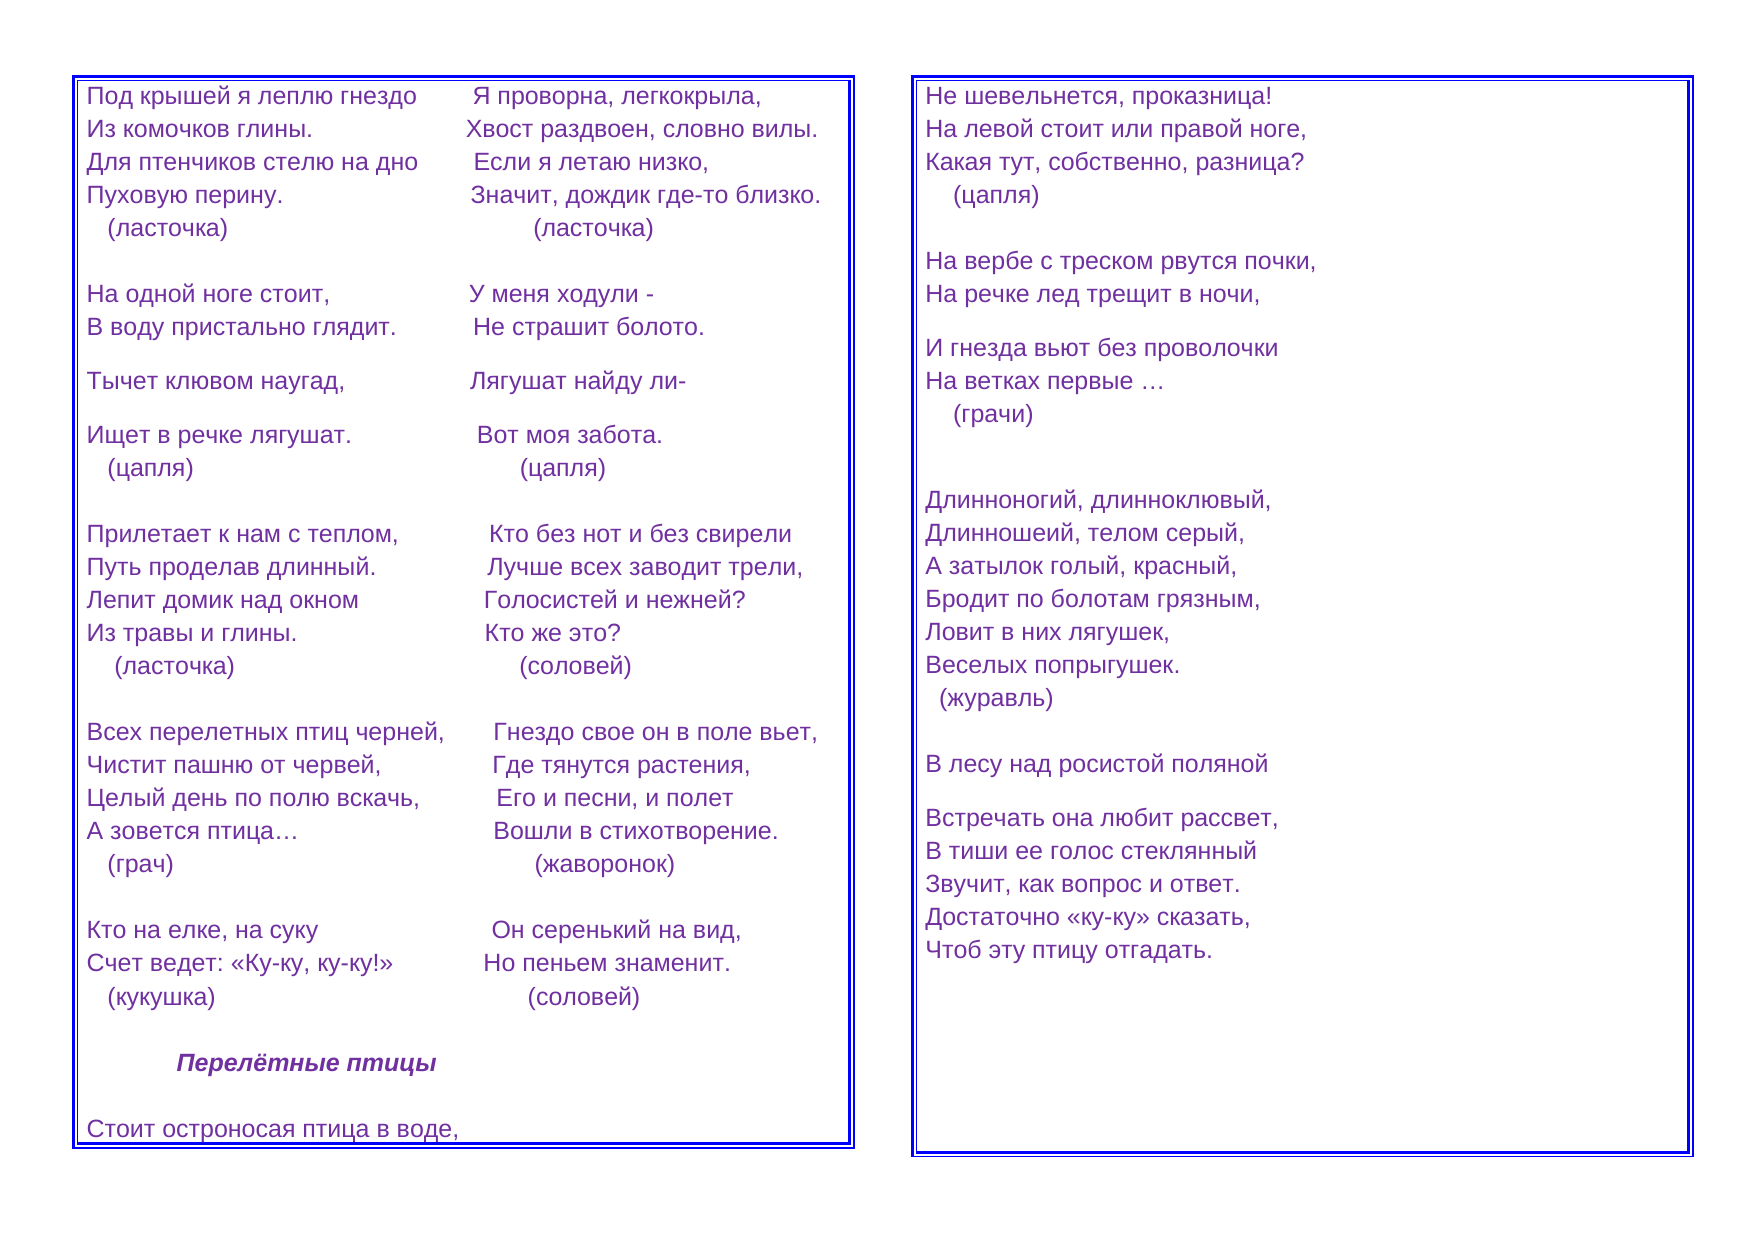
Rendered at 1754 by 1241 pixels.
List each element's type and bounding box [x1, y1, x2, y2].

table_cell [78, 81, 848, 1142]
table_cell [917, 81, 1687, 1151]
